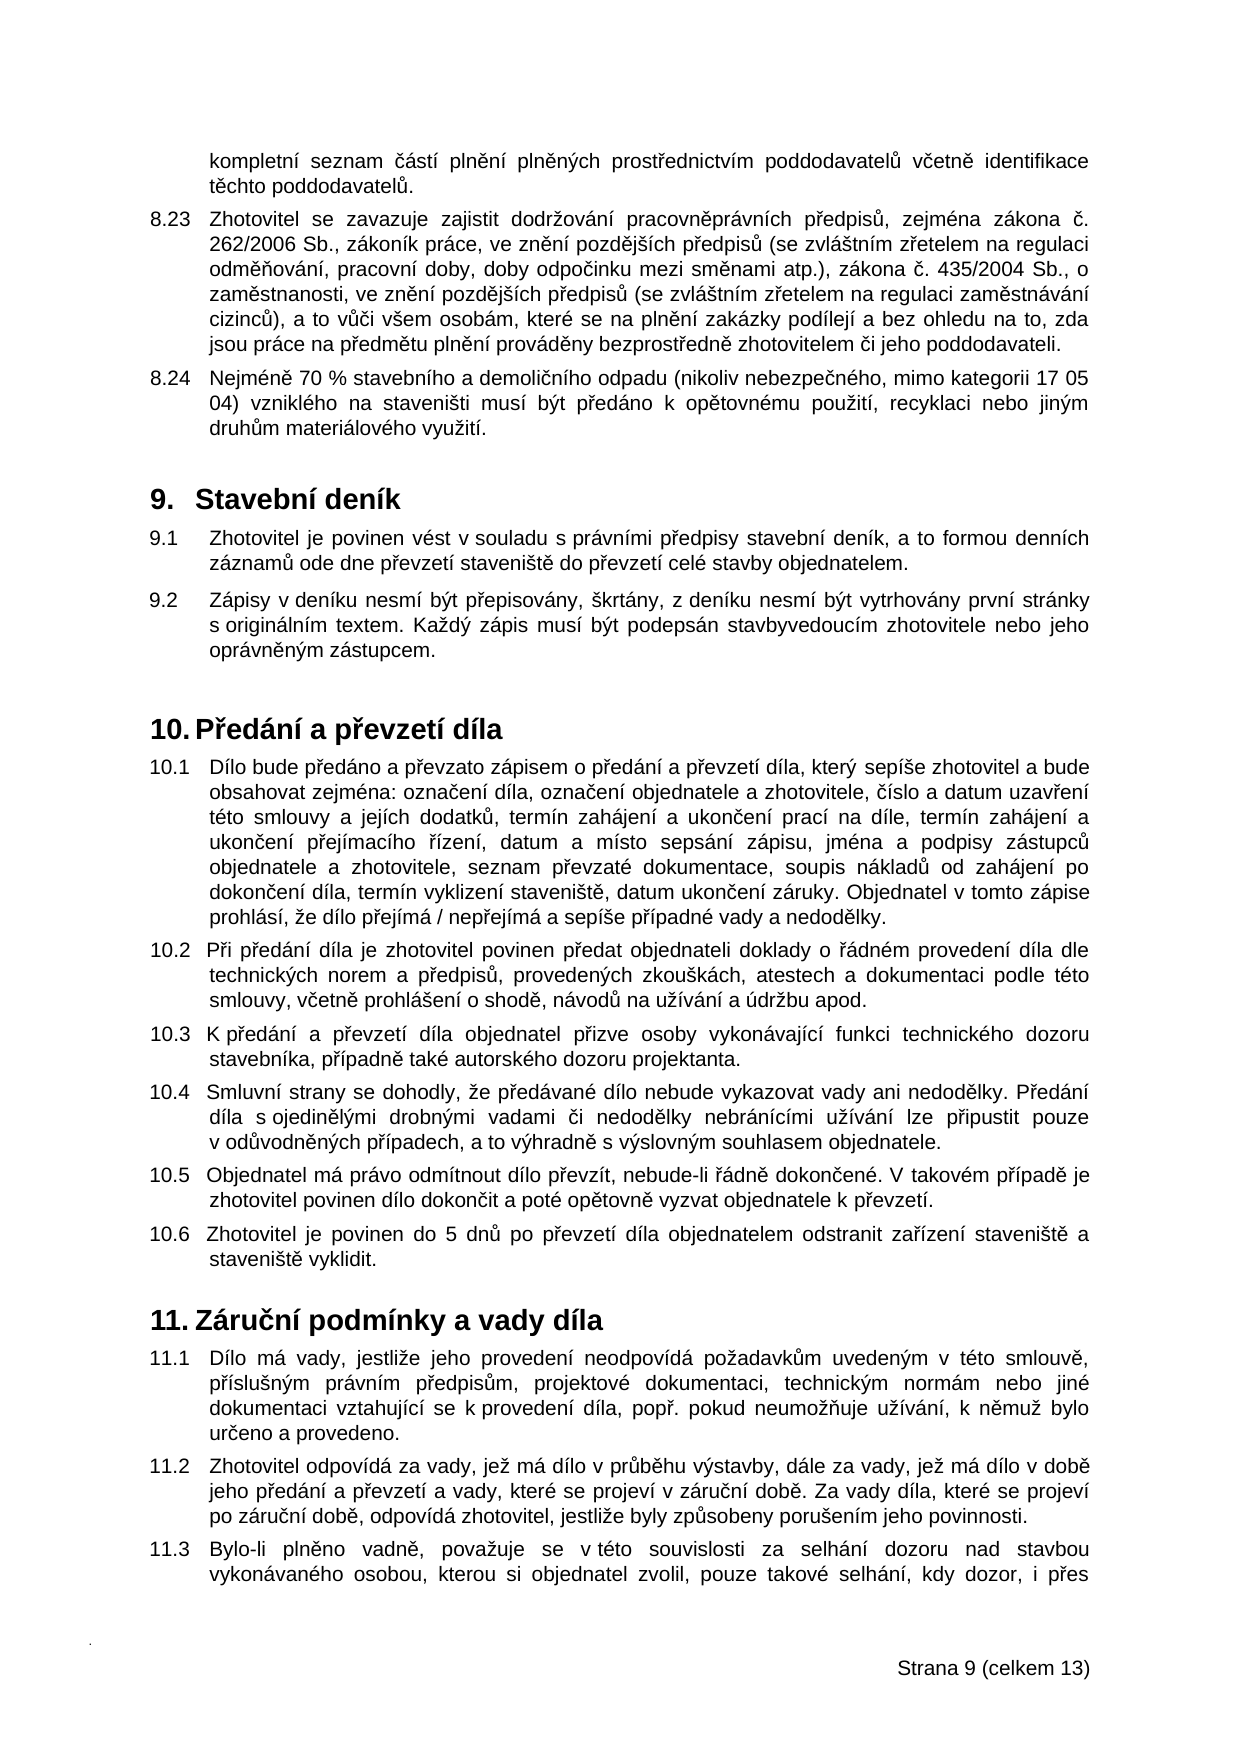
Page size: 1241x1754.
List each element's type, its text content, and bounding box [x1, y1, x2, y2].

subtitle Zhotovitel odpovídá za vady, jež má dílo v průběhu výstavby, dále za vady, jež má dílo v době jeho předání a převzetí a vady, které se projeví v záruční době. Za vady díla, které se projeví po záruční době, odpovídá zhotovitel, jestliže byly způsobeny porušením jeho povinnosti. [149, 1453, 1090, 1528]
subtitle Stavební deník [150, 482, 1090, 516]
subtitle K předání a převzetí díla objednatel přizve osoby vykonávající funkci technického dozoru stavebníka, případně také autorského dozoru projektanta. [150, 1020, 1090, 1070]
subtitle Objednatel má právo odmítnout dílo převzít, nebude-li řádně dokončené. V takovém případě je zhotovitel povinen dílo dokončit a poté opětovně vyzvat objednatele k převzetí. [149, 1162, 1090, 1212]
subtitle 10.1 Dílo bude předáno a převzato zápisem o předání a převzetí díla, který sepíše zhotovitel a bude obsahovat zejména: označení díla, označení objednatele a zhotovitele, číslo a datum uzavření této smlouvy a jejích dodatků, termín zahájení a ukončení prací na díle, termín zahájení a ukončení přejímacího řízení, datum a místo sepsání zápisu, jména a podpisy zástupců objednatele a zhotovitele, seznam převzaté dokumentace, soupis nákladů od zahájení po dokončení díla, termín vyklizení staveniště, datum ukončení záruky. Objednatel v tomto zápise prohlásí, že dílo přejímá / nepřejímá a sepíše případné vady a nedodělky. [149, 754, 1090, 929]
text 9.2 Zápisy v deníku nesmí být přepisovány, škrtány, z deníku nesmí být vytrhovány první stránky s originálním textem. Každý zápis musí být podepsán stavbyvedoucím zhotovitele nebo jeho oprávněným zástupcem. [149, 587, 1090, 662]
subtitle Zhotovitel se zavazuje zajistit dodržování pracovněprávních předpisů, zejména zákona č. 262/2006 Sb., zákoník práce, ve znění pozdějších předpisů (se zvláštním zřetelem na regulaci odměňování, pracovní doby, doby odpočinku mezi směnami atp.), zákona č. 435/2004 Sb., o zaměstnanosti, ve znění pozdějších předpisů (se zvláštním zřetelem na regulaci zaměstnávání cizinců), a to vůči všem osobám, které se na plnění zakázky podílejí a bez ohledu na to, zda jsou práce na předmětu plnění prováděny bezprostředně zhotovitelem či jeho poddodavateli. [150, 206, 1090, 356]
subtitle Dílo má vady, jestliže jeho provedení neodpovídá požadavkům uvedeným v této smlouvě, příslušným právním předpisům, projektové dokumentaci, technickým normám nebo jiné dokumentaci vztahující se k provedení díla, popř. pokud neumožňuje užívání, k němuž bylo určeno a provedeno. [149, 1344, 1090, 1444]
subtitle Záruční podmínky a vady díla [150, 1303, 1090, 1336]
subtitle Nejméně 70 % stavebního a demoličního odpadu (nikoliv nebezpečného, mimo kategorii 17 05 04) vzniklého na staveništi musí být předáno k opětovnému použití, recyklaci nebo jiným druhům materiálového využití. [150, 364, 1090, 439]
subtitle Smluvní strany se dohodly, že předávané dílo nebude vykazovat vady ani nedodělky. Předání díla s ojedinělými drobnými vadami či nedodělky nebránícími užívání lze připustit pouze v odůvodněných případech, a to výhradně s výslovným souhlasem objednatele. [149, 1079, 1090, 1154]
subtitle Předání a převzetí díla [150, 712, 1090, 745]
subtitle Zhotovitel je povinen vést v souladu s právními předpisy stavební deník, a to formou denních záznamů ode dne převzetí staveniště do převzetí celé stavby objednatelem. [149, 524, 1090, 574]
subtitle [149, 1536, 1090, 1586]
subtitle Při předání díla je zhotovitel povinen předat objednateli doklady o řádném provedení díla dle technických norem a předpisů, provedených zkouškách, atestech a dokumentaci podle této smlouvy, včetně prohlášení o shodě, návodů na užívání a údržbu apod. [150, 937, 1090, 1012]
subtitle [150, 148, 1090, 198]
subtitle Zhotovitel je povinen do 5 dnů po převzetí díla objednatelem odstranit zařízení staveniště a staveniště vyklidit. [149, 1220, 1090, 1270]
